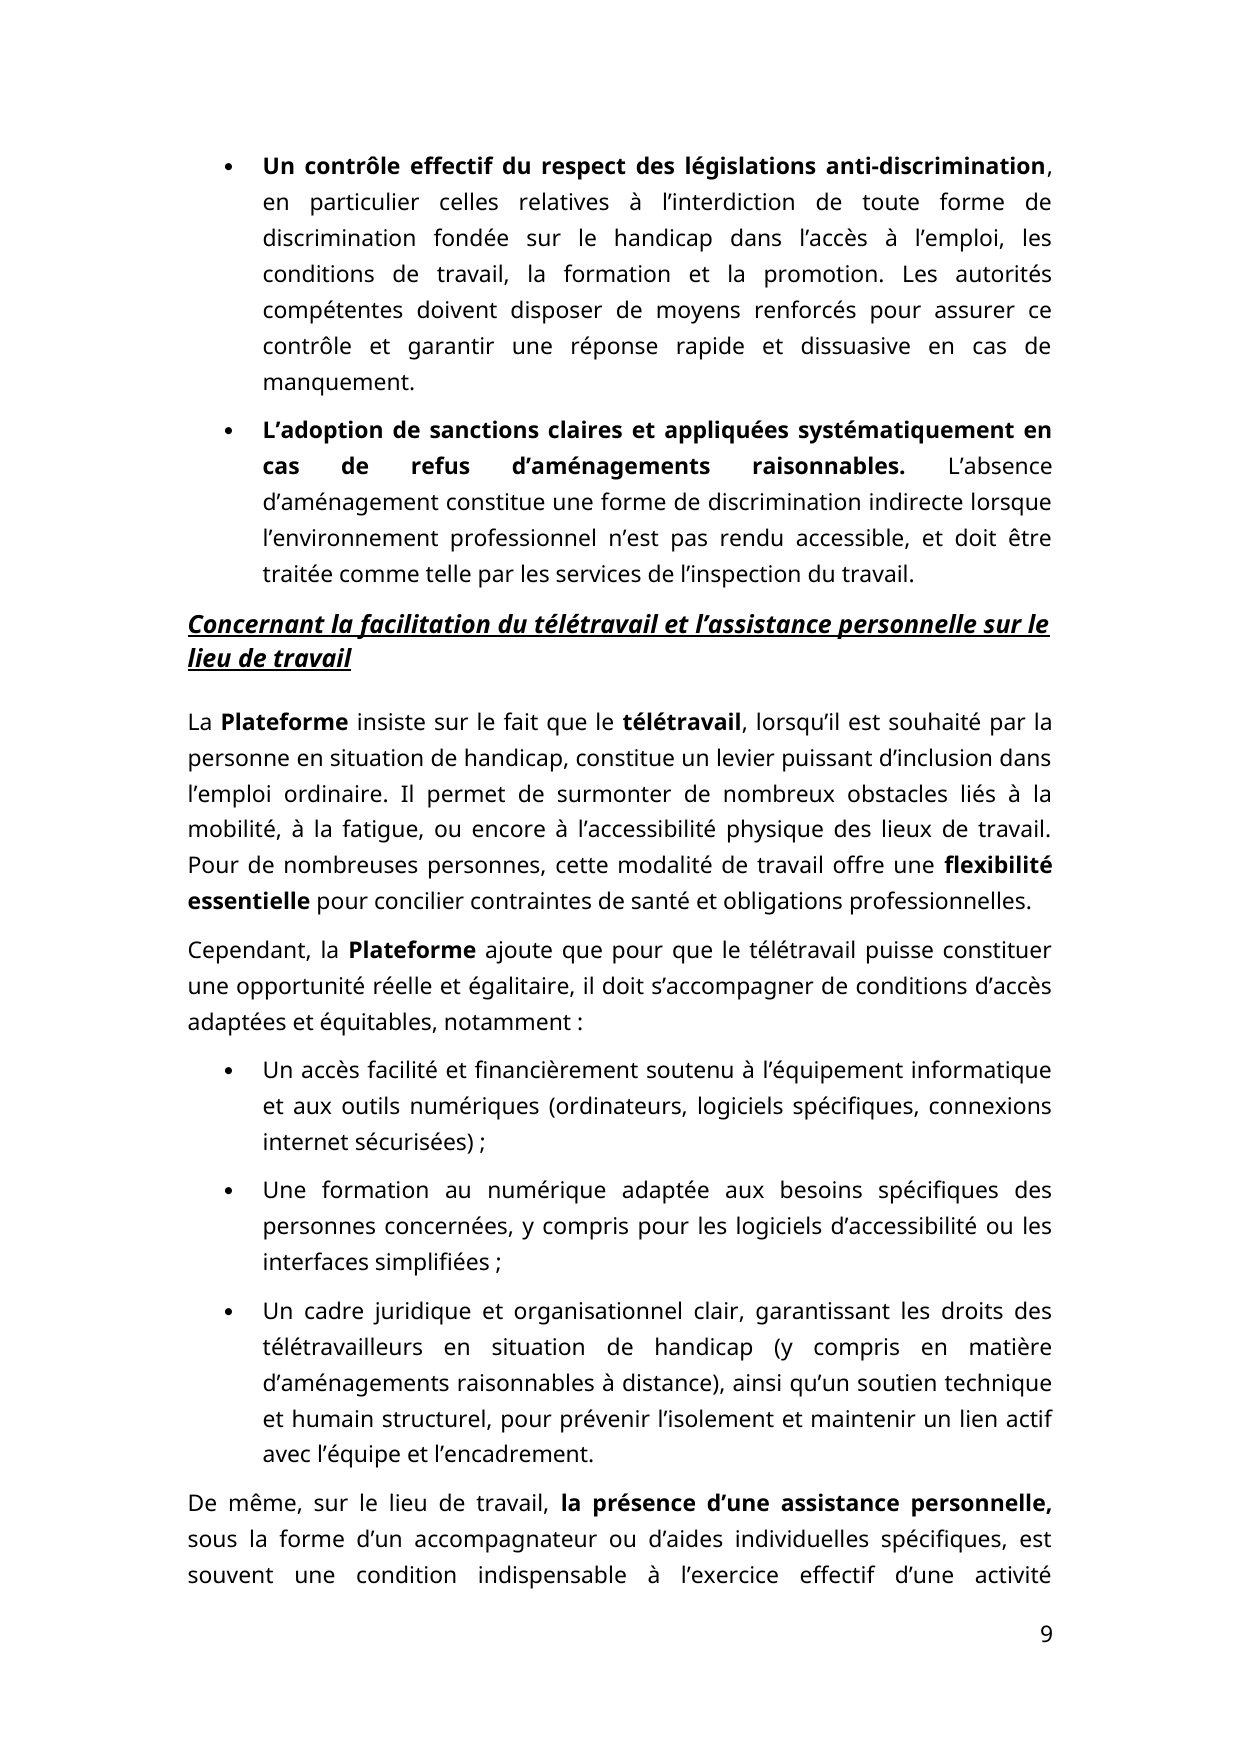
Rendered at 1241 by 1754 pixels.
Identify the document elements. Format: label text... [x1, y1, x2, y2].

list Un cadre juridique et organisationnel clair, garantissant les droits des télétravailleurs en situation de handicap (y compris en matière d’aménagements raisonnables à distance), ainsi qu’un soutien technique et humain structurel, pour prévenir l’isolement et maintenir un lien actif avec l’équipe et l’encadrement. [225, 1295, 1053, 1470]
subtitle Concernant la facilitation du télétravail et l’assistance personnelle sur le lieu de travail [187, 606, 1053, 674]
list Une formation au numérique adaptée aux besoins spécifiques des personnes concernées, y compris pour les logiciels d’accessibilité ou les interfaces simplifiées ; [225, 1174, 1053, 1277]
text Cependant, la Plateforme ajoute que pour que le télétravail puisse constituer une opportunité réelle et égalitaire, il doit s’accompagner de conditions d’accès adaptées et équitables, notamment : [187, 934, 1053, 1037]
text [187, 1487, 1053, 1590]
list Un accès facilité et financièrement soutenu à l’équipement informatique et aux outils numériques (ordinateurs, logiciels spécifiques, connexions internet sécurisées) ; [225, 1054, 1053, 1157]
list L’adoption de sanctions claires et appliquées systématiquement en cas de refus d’aménagements raisonnables. L’absence d’aménagement constitue une forme de discrimination indirecte lorsque l’environnement professionnel n’est pas rendu accessible, et doit être traitée comme telle par les services de l’inspection du travail. [225, 414, 1053, 589]
list Un contrôle effectif du respect des législations anti-discrimination, en particulier celles relatives à l’interdiction de toute forme de discrimination fondée sur le handicap dans l’accès à l’emploi, les conditions de travail, la formation et la promotion. Les autorités compétentes doivent disposer de moyens renforcés pour assurer ce contrôle et garantir une réponse rapide et dissuasive en cas de manquement. [225, 150, 1053, 397]
text La Plateforme insiste sur le fait que le télétravail, lorsqu’il est souhaité par la personne en situation de handicap, constitue un levier puissant d’inclusion dans l’emploi ordinaire. Il permet de surmonter de nombreux obstacles liés à la mobilité, à la fatigue, ou encore à l’accessibilité physique des lieux de travail. Pour de nombreuses personnes, cette modalité de travail offre une flexibilité essentielle pour concilier contraintes de santé et obligations professionnelles. [187, 706, 1053, 917]
